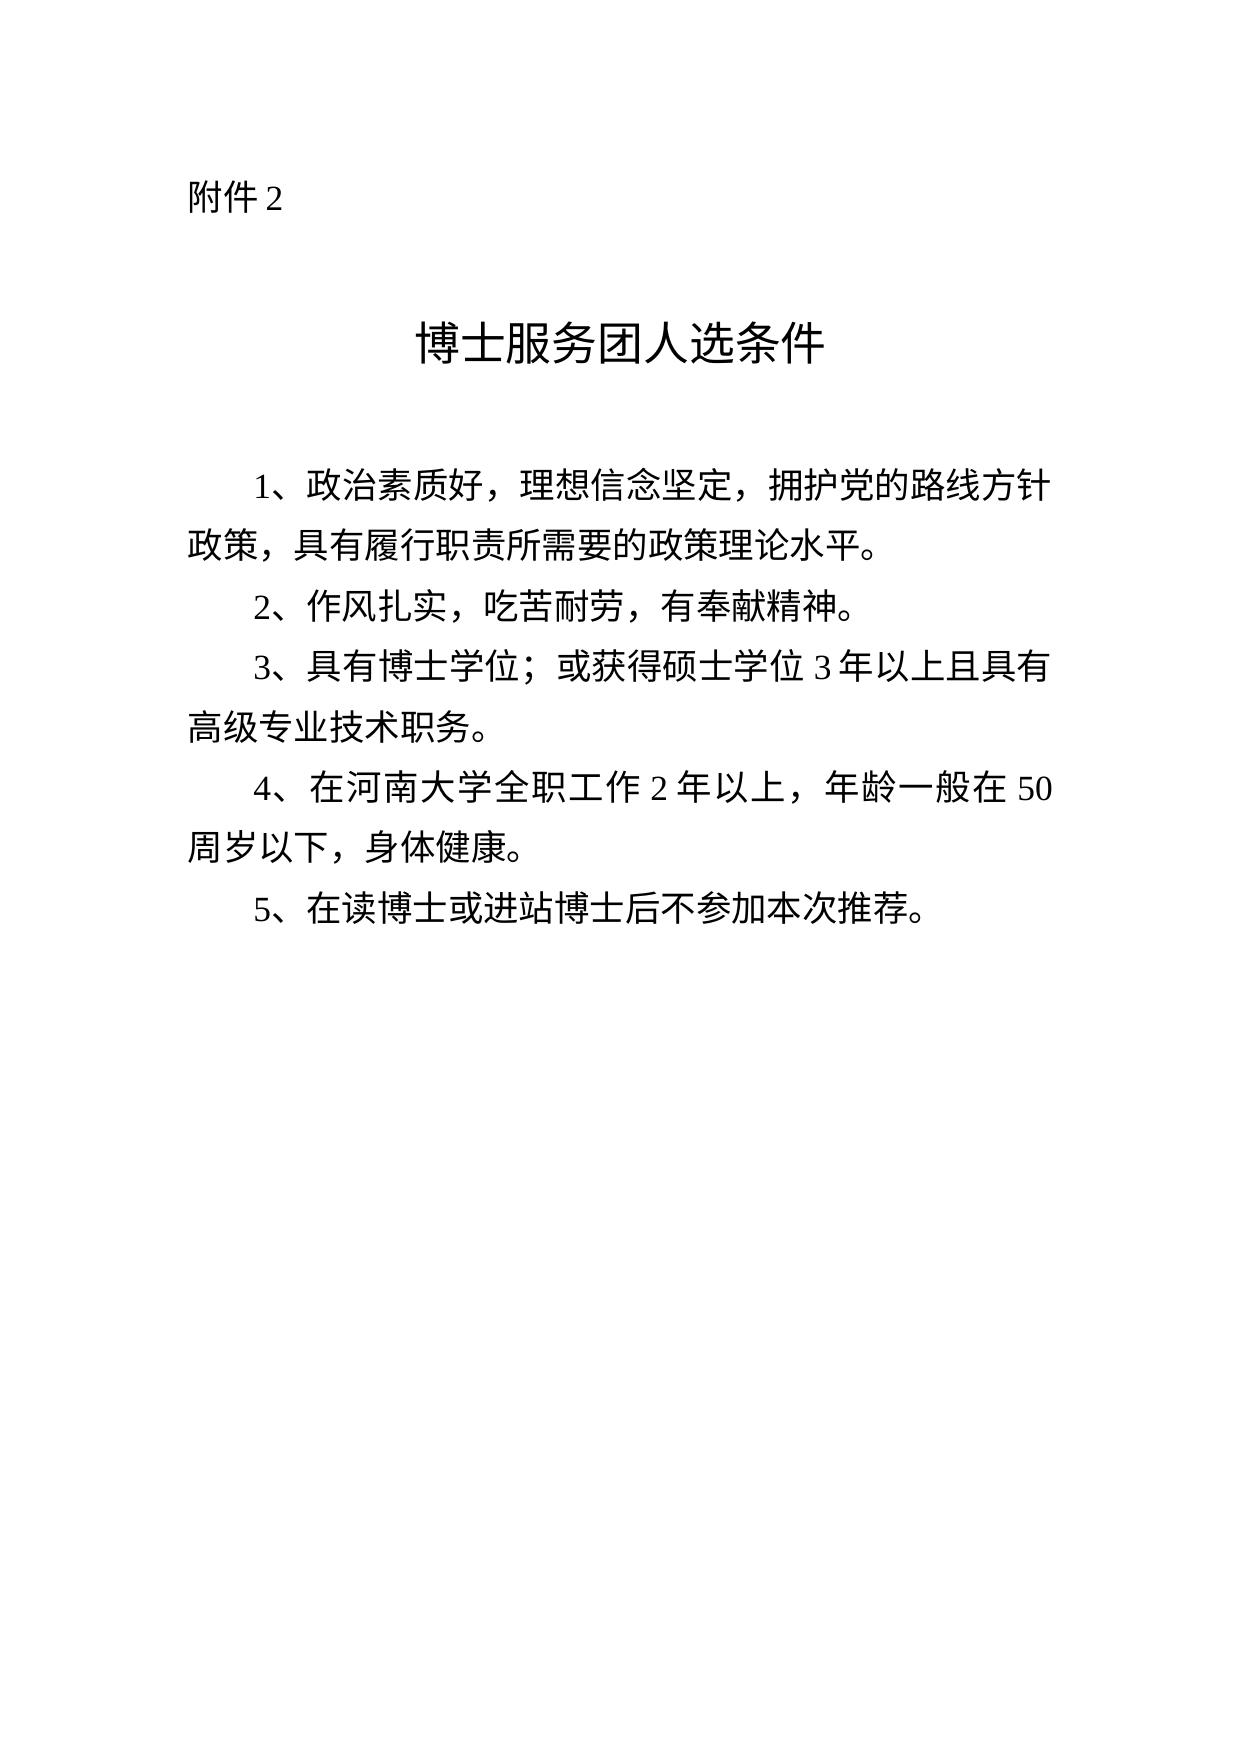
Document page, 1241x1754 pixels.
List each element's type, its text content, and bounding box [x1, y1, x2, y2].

text 博士服务团人选条件 [187, 292, 1053, 389]
text 3、具有博士学位；或获得硕士学位3年以上且具有高级专业技术职务。 [187, 631, 1053, 752]
text 4、在河南大学全职工作2年以上，年龄一般在50周岁以下，身体健康。 [187, 752, 1053, 873]
text 2、作风扎实，吃苦耐劳，有奉献精神。 [187, 571, 1053, 631]
text 5、在读博士或进站博士后不参加本次推荐。 [187, 873, 1053, 933]
text 1、政治素质好，理想信念坚定，拥护党的路线方针政策，具有履行职责所需要的政策理论水平。 [187, 450, 1053, 571]
text 附件2 [187, 162, 1053, 227]
